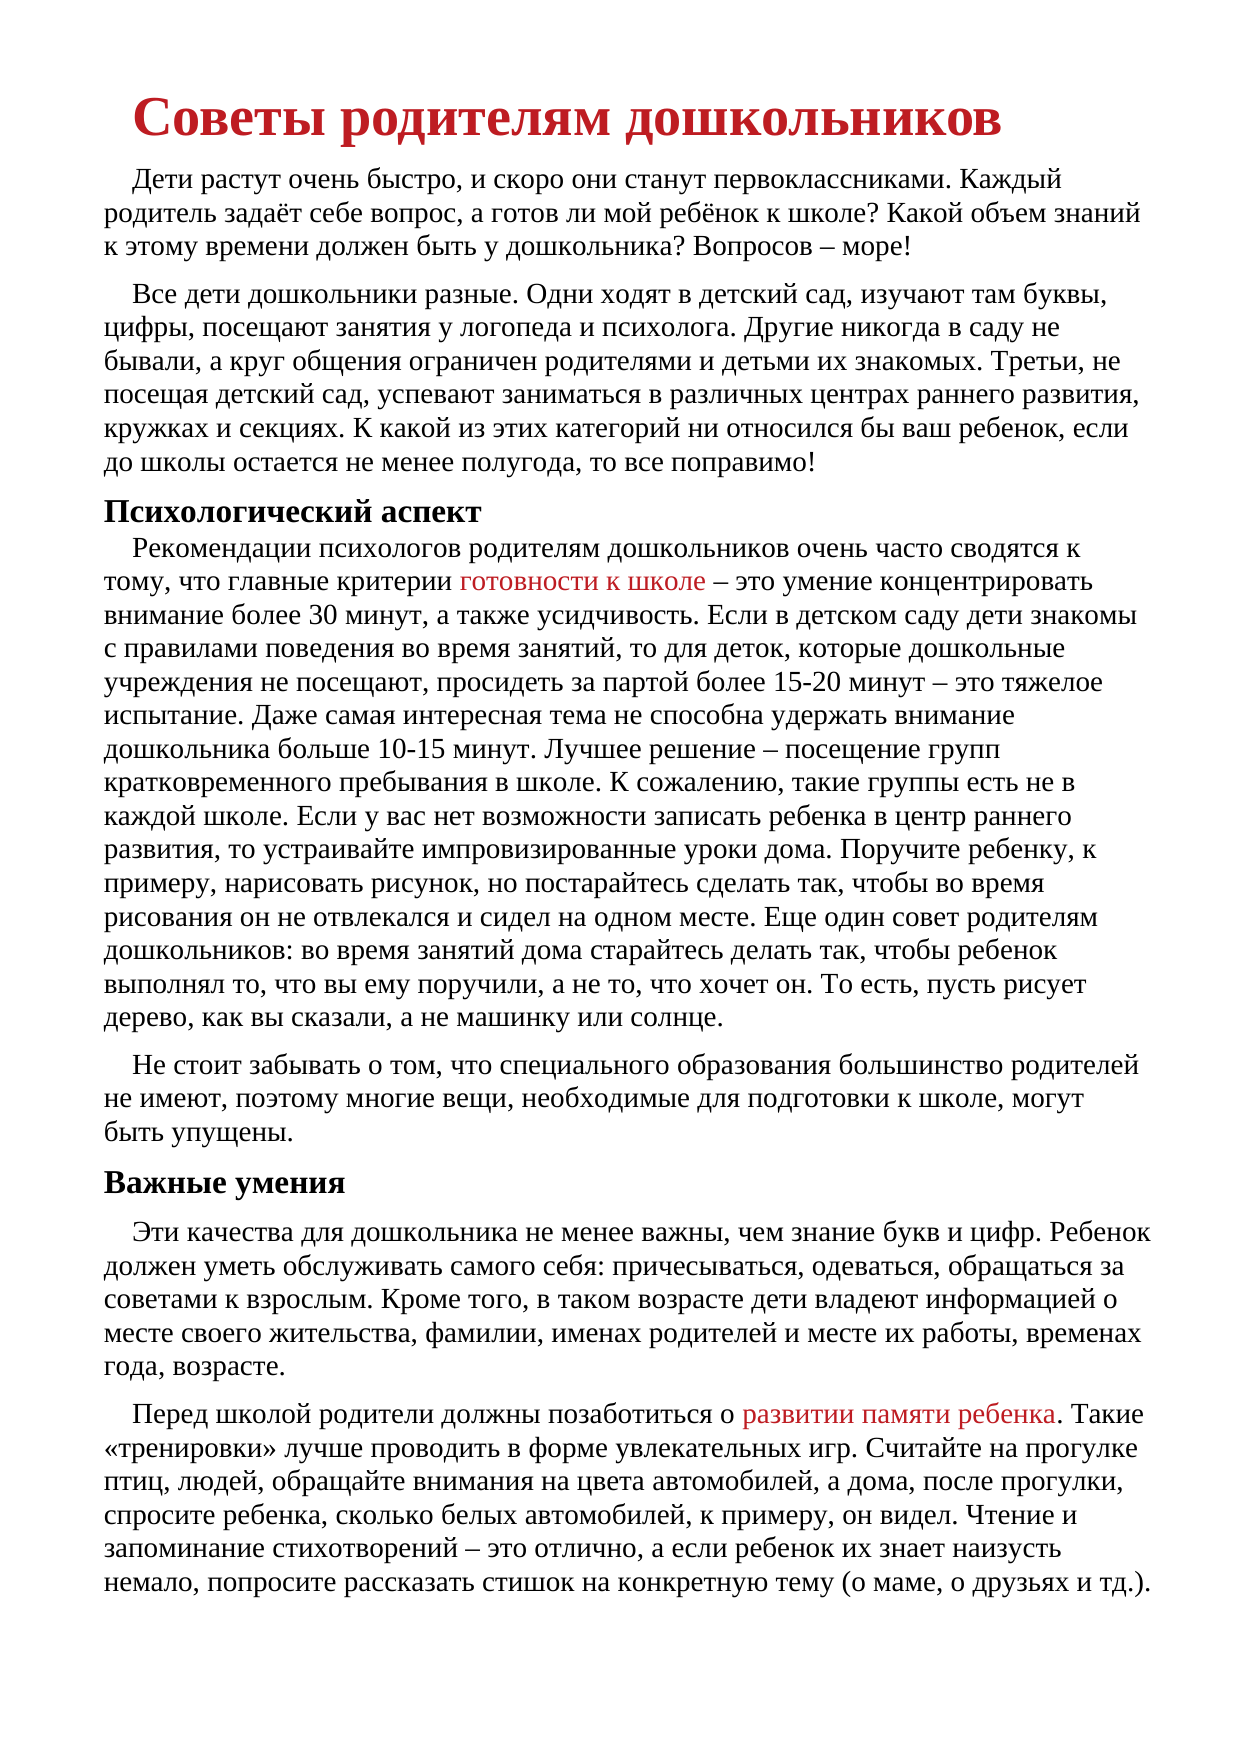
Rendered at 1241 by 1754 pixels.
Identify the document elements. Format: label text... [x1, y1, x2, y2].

text Рекомендации психологов родителям дошкольников очень часто сводятся к тому, что главные критерии готовности к школе – это умение концентрировать внимание более 30 минут, а также усидчивость. Если в детском саду дети знакомы с правилами поведения во время занятий, то для деток, которые дошкольные учреждения не посещают, просидеть за партой более 15-20 минут – это тяжелое испытание. Даже самая интересная тема не способна удержать внимание дошкольника больше 10-15 минут. Лучшее решение – посещение групп кратковременного пребывания в школе. К сожалению, такие группы есть не в каждой школе. Если у вас нет возможности записать ребенка в центр раннего развития, то устраивайте импровизированные уроки дома. Поручите ребенку, к примеру, нарисовать рисунок, но постарайтесь сделать так, чтобы во время рисования он не отвлекался и сидел на одном месте. Еще один совет родителям дошкольников: во время занятий дома старайтесь делать так, чтобы ребенок выполнял то, что вы ему поручили, а не то, что хочет он. То есть, пусть рисует дерево, как вы сказали, а не машинку или солнце. [103, 530, 1152, 1033]
text Эти качества для дошкольника не менее важны, чем знание букв и цифр. Ребенок должен уметь обслуживать самого себя: причесываться, одеваться, обращаться за советами к взрослым. Кроме того, в таком возрасте дети владеют информацией о месте своего жительства, фамилии, именах родителей и месте их работы, временах года, возрасте. [103, 1214, 1152, 1382]
text Не стоит забывать о том, что специального образования большинство родителей не имеют, поэтому многие вещи, необходимые для подготовки к школе, могут быть упущены. [103, 1047, 1152, 1148]
text Дети растут очень быстро, и скоро они станут первоклассниками. Каждый родитель задаёт себе вопрос, а готов ли мой ребёнок к школе? Какой объем знаний к этому времени должен быть у дошкольника? Вопросов – море! [103, 161, 1152, 262]
text Советы родителям дошкольников [132, 82, 1152, 147]
text Перед школой родители должны позаботиться о развитии памяти ребенка. Такие «тренировки» лучше проводить в форме увлекательных игр. Считайте на прогулке птиц, людей, обращайте внимания на цвета автомобилей, а дома, после прогулки, спросите ребенка, сколько белых автомобилей, к примеру, он видел. Чтение и запоминание стихотворений – это отлично, а если ребенок их знает наизусть немало, попросите рассказать стишок на конкретную тему (о маме, о друзьях и тд.). [103, 1396, 1152, 1597]
text Все дети дошкольники разные. Одни ходят в детский сад, изучают там буквы, цифры, посещают занятия у логопеда и психолога. Другие никогда в саду не бывали, а круг общения ограничен родителями и детьми их знакомых. Третьи, не посещая детский сад, успевают заниматься в различных центрах раннего развития, кружках и секциях. К какой из этих категорий ни относился бы ваш ребенок, если до школы остается не менее полугода, то все поправимо! [103, 276, 1152, 477]
text Психологический аспект [103, 491, 1152, 530]
text Важные умения [103, 1162, 1152, 1200]
